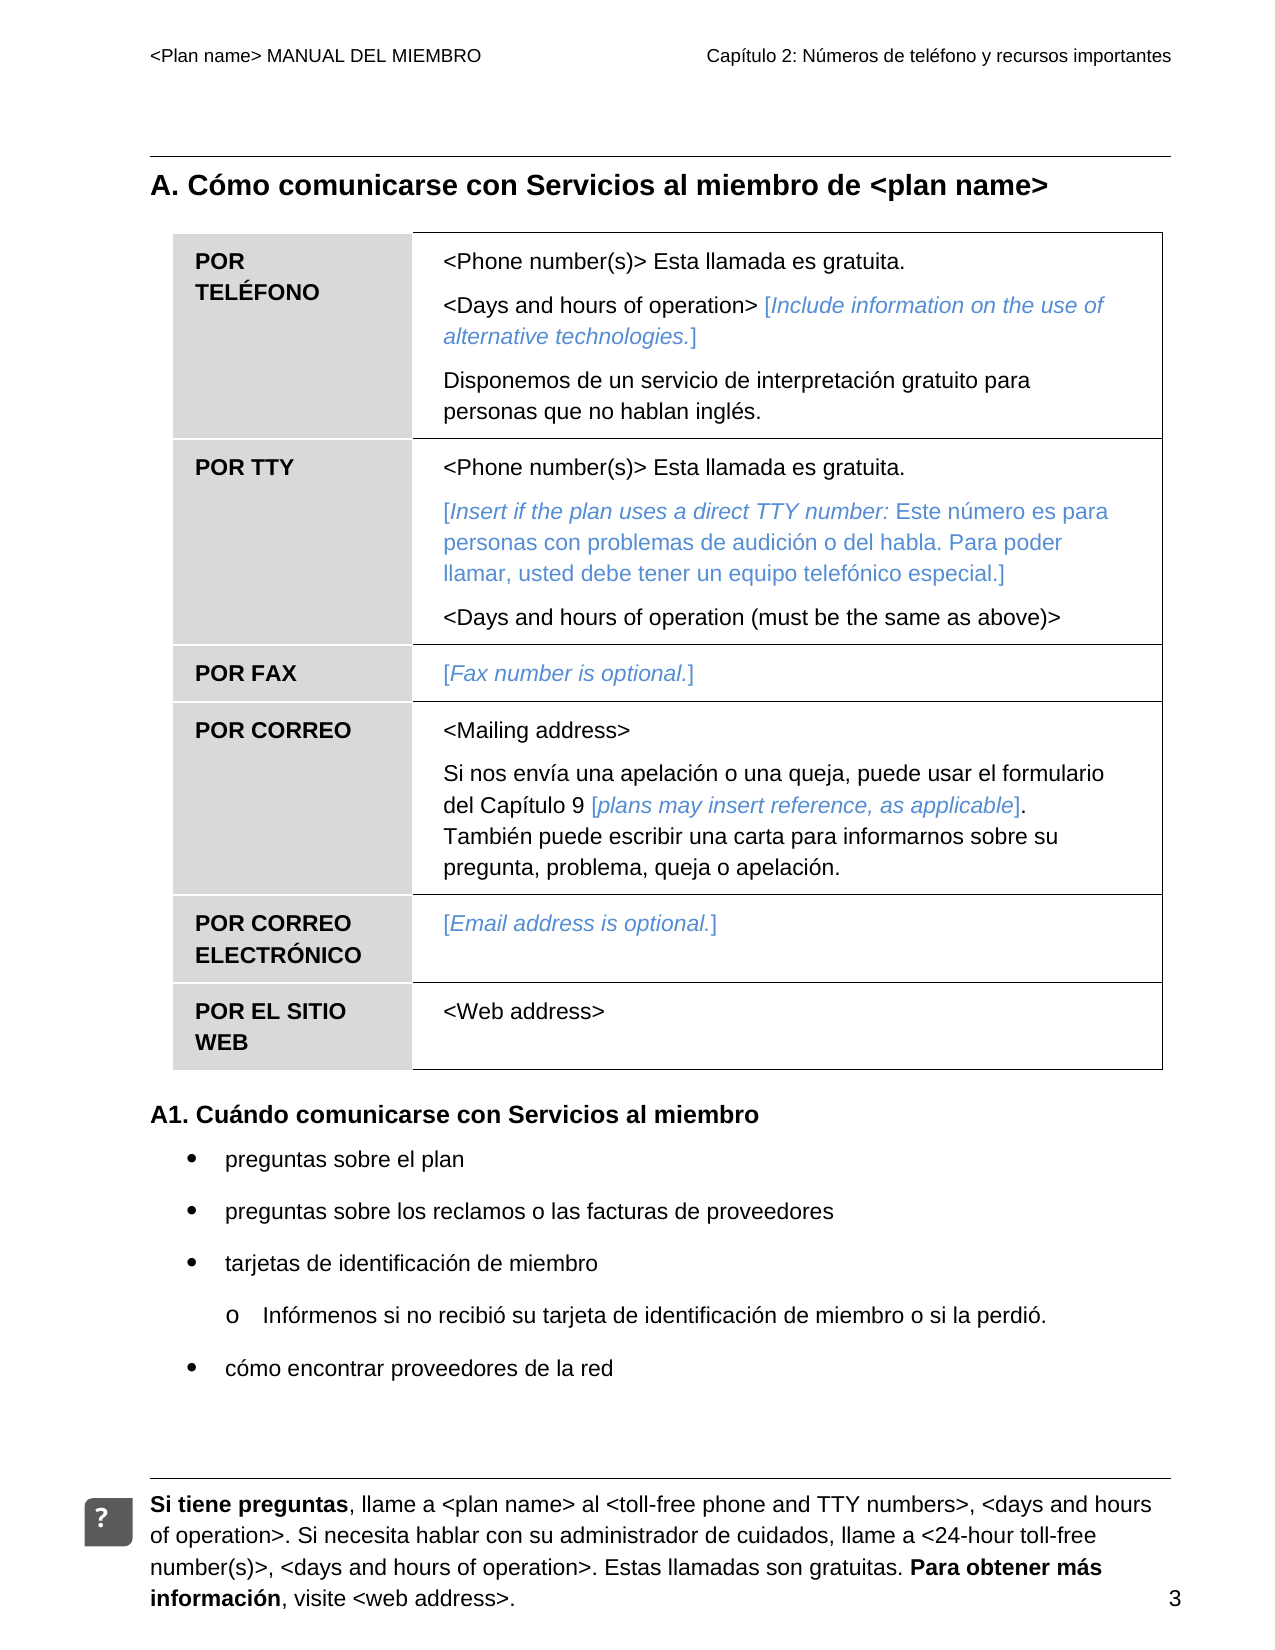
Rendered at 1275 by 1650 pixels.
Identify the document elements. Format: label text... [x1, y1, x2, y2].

table_cell <Mailing address> Si nos envía una apelación o una queja, puede usar el formulario del Capítulo 9 [plans may insert reference, as applicable]. También puede escribir una carta para informarnos sobre su pregunta, problema, queja o apelación. [413, 702, 1162, 894]
list preguntas sobre los reclamos o las facturas de proveedores [187, 1195, 1096, 1226]
list cómo encontrar proveedores de la red [187, 1351, 1096, 1382]
table_cell POR FAX [173, 646, 412, 701]
list preguntas sobre el plan [187, 1143, 1096, 1174]
list tarjetas de identificación de miembro [187, 1247, 1096, 1278]
list Infórmenos si no recibió su tarjeta de identificación de miembro o si la perdió. [225, 1299, 1096, 1330]
table_cell [Fax number is optional.] [413, 645, 1162, 701]
table_header [413, 224, 1162, 232]
subtitle Cómo comunicarse con Servicios al miembro de <plan name> [150, 157, 1171, 203]
table_cell POR CORREO ELECTRÓNICO [173, 896, 412, 982]
table_cell POR CORREO [173, 703, 412, 894]
table_cell [Email address is optional.] [413, 895, 1162, 982]
table_cell POR TTY [173, 440, 412, 644]
table_cell <Phone number(s)> Esta llamada es gratuita. [Insert if the plan uses a direct TTY number: Este número es para personas con problemas de audición o del habla. Para poder llamar, usted debe tener un equipo telefónico especial.] <Days and hours of operation (must be the same as above)> [413, 439, 1162, 644]
subtitle A1. Cuándo comunicarse con Servicios al miembro [150, 1097, 1096, 1130]
table_cell <Web address> [413, 983, 1162, 1069]
table_cell POR EL SITIO WEB [173, 984, 412, 1069]
table_cell <Phone number(s)> Esta llamada es gratuita. <Days and hours of operation> [Include information on the use of alternative technologies.] Disponemos de un servicio de interpretación gratuito para personas que no hablan inglés. [413, 233, 1162, 438]
table_cell POR TELÉFONO [173, 234, 412, 438]
